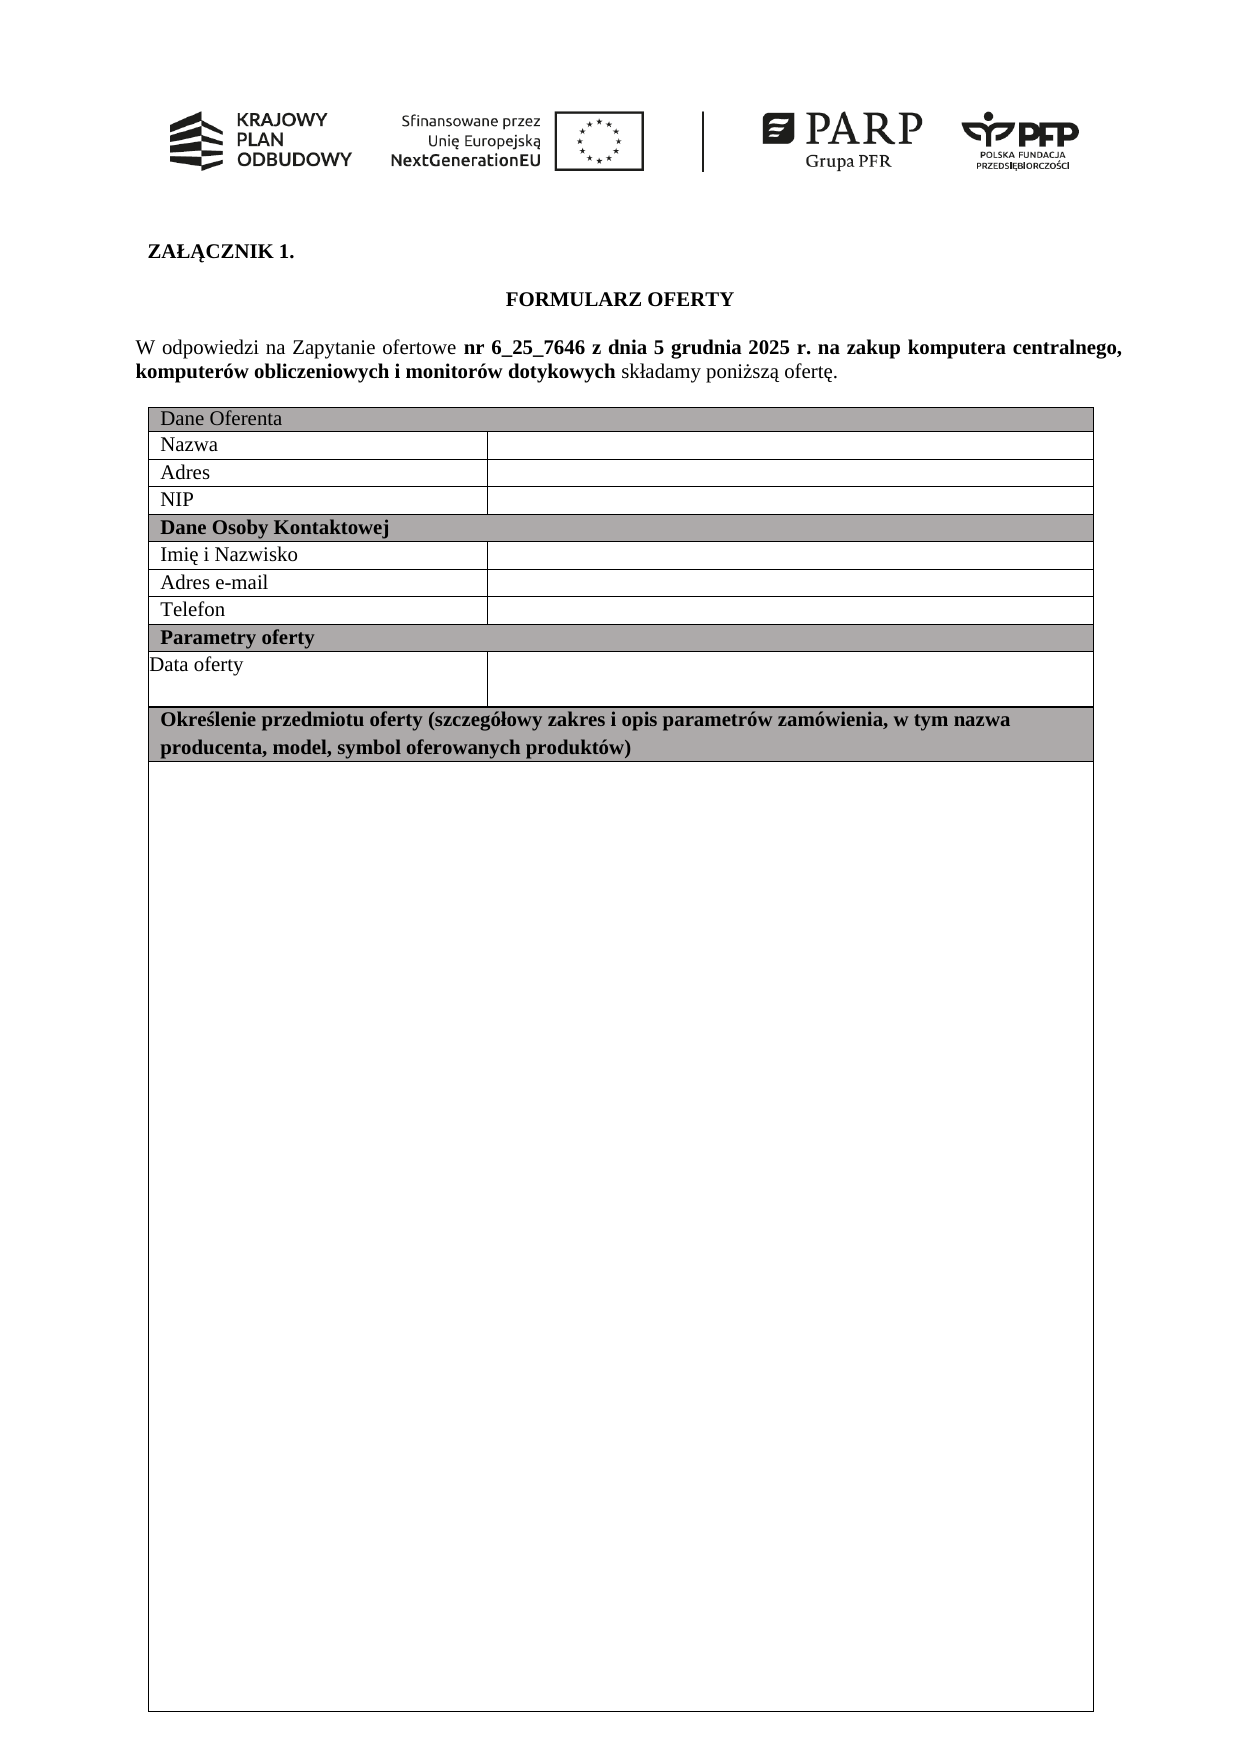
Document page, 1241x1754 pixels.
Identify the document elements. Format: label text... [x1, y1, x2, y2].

table_cell Dane Osoby Kontaktowej [149, 515, 1093, 541]
table_cell [488, 570, 1093, 596]
table_header Dane Oferenta [149, 408, 1093, 431]
text FORMULARZ OFERTY [504, 287, 736, 311]
table_cell [488, 652, 1093, 706]
table_cell Adres [149, 460, 487, 486]
table_cell Imię i Nazwisko [149, 542, 487, 569]
table_cell [488, 460, 1093, 486]
table_cell Parametry oferty [149, 625, 1093, 651]
table_cell [149, 762, 1093, 1711]
table_cell [488, 487, 1093, 513]
table_cell [488, 597, 1093, 624]
table_cell Adres e-mail [149, 570, 487, 596]
table_cell [488, 432, 1093, 459]
table_cell Nazwa [149, 432, 487, 459]
text W odpowiedzi na Zapytanie ofertowe nr 6_25_7646 z dnia 5 grudnia 2025 r. na zakup komputera centralnego, komputerów obliczeniowych i monitorów dotykowych składamy poniższą ofertę. [135, 335, 1123, 383]
table_cell Data oferty [149, 652, 487, 706]
subtitle ZAŁĄCZNIK 1. [147, 238, 1123, 263]
table_cell NIP [149, 487, 487, 513]
table_cell [488, 542, 1093, 569]
table_cell Telefon [149, 597, 487, 624]
table_cell Określenie przedmiotu oferty (szczegółowy zakres i opis parametrów zamówienia, w tym nazwa producenta, model, symbol oferowanych produktów) [149, 708, 1093, 761]
